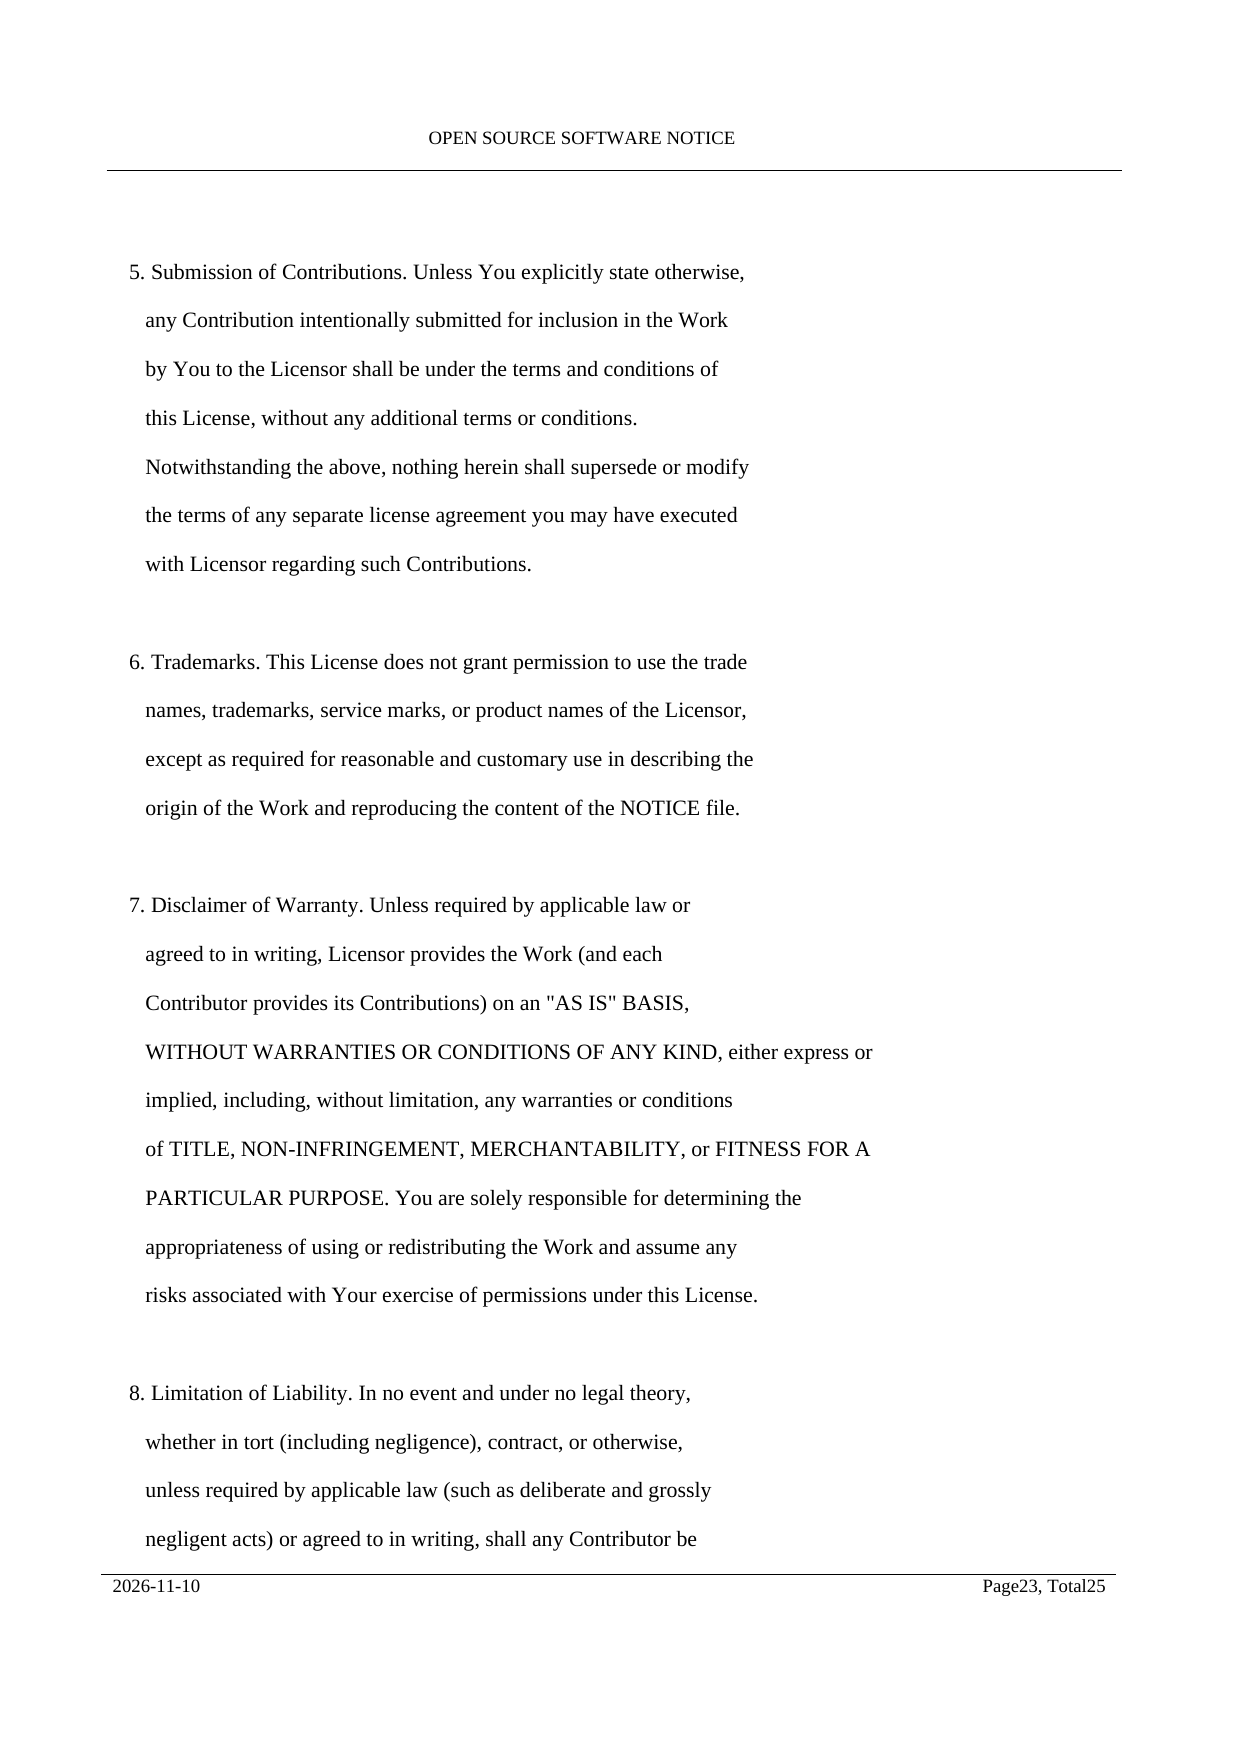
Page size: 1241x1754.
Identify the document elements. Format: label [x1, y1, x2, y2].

text [112, 206, 1128, 1555]
